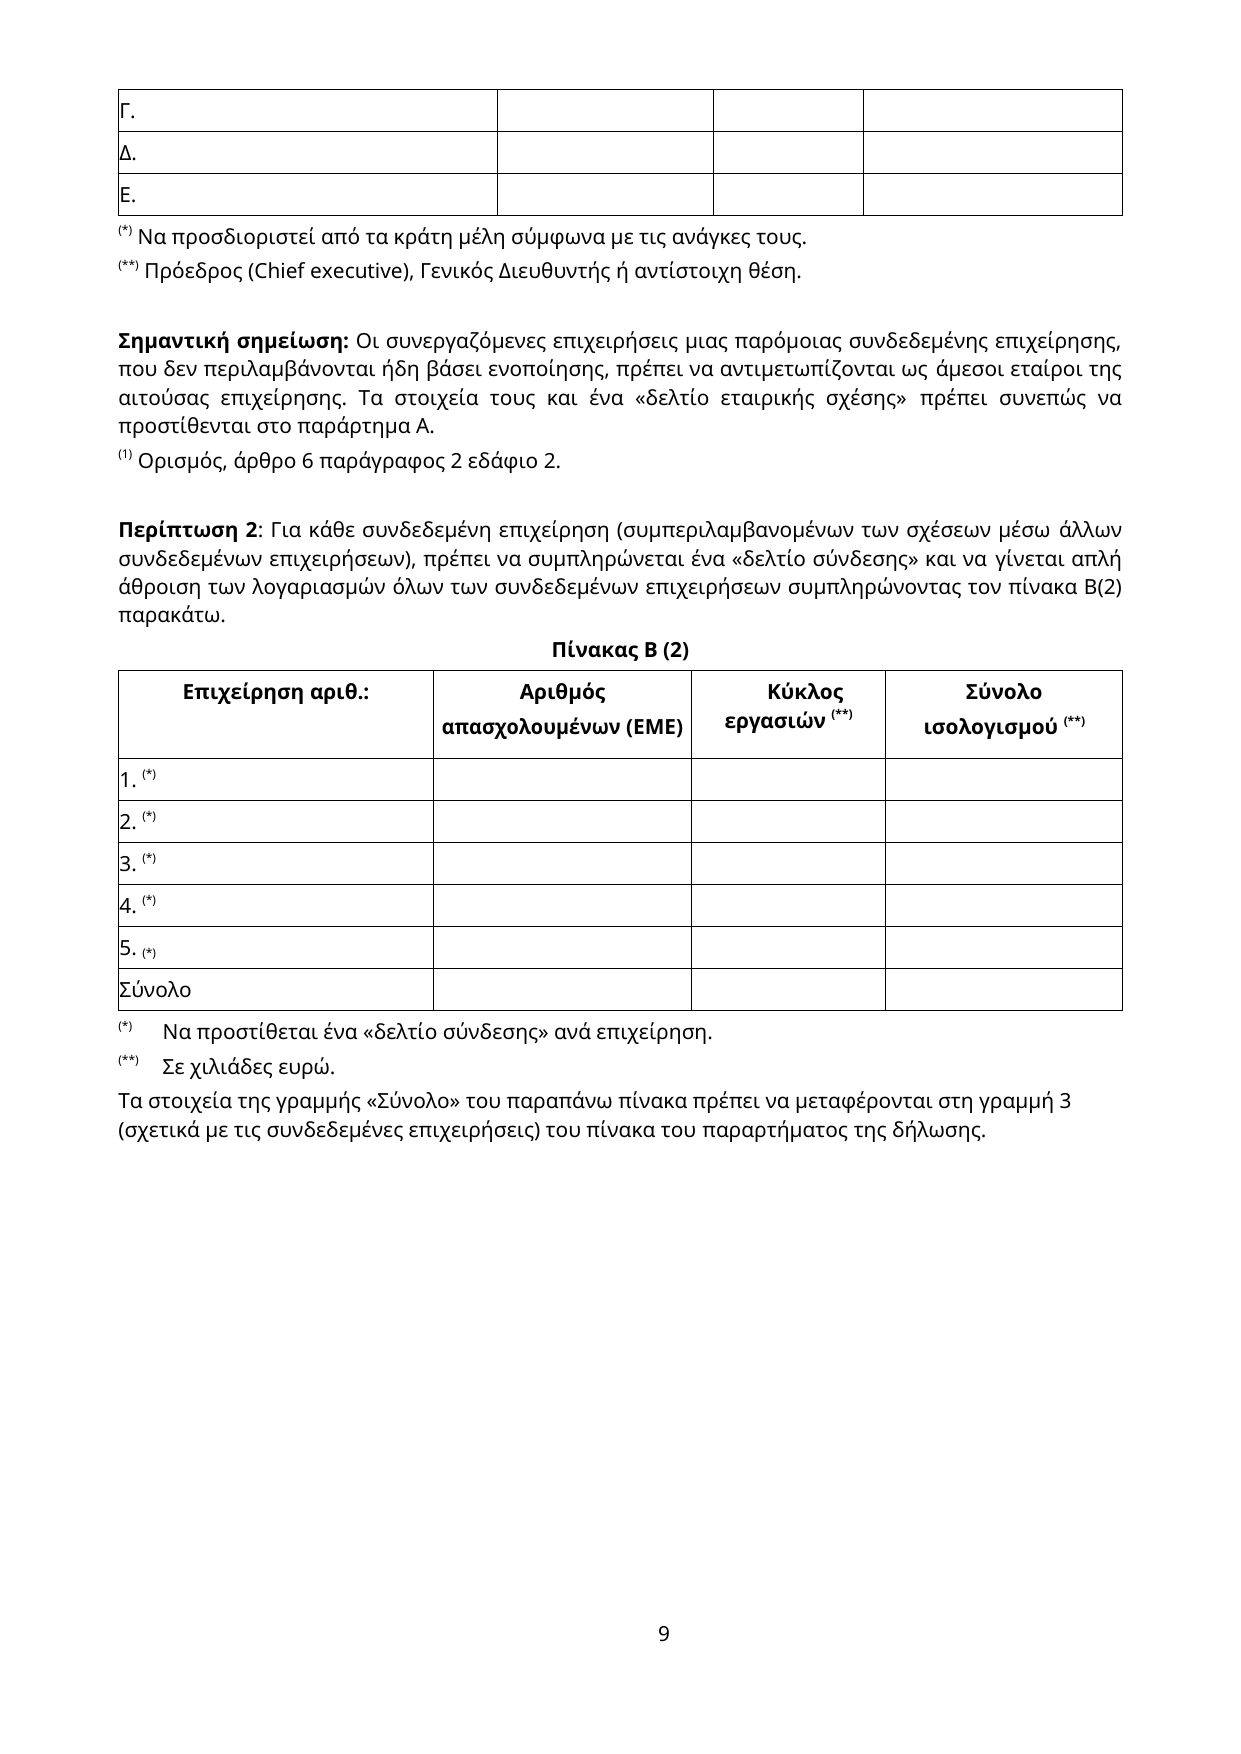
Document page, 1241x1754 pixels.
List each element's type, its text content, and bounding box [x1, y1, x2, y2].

table_cell [886, 759, 1122, 800]
table_cell [434, 927, 691, 968]
table_cell Σύνολο [119, 969, 433, 1010]
table_cell Γ. [119, 90, 497, 131]
table_cell [886, 969, 1122, 1010]
table_cell [886, 843, 1122, 884]
table_cell Δ. [119, 132, 497, 173]
table_cell [864, 174, 1122, 214]
table_cell [692, 969, 885, 1010]
table_cell [692, 885, 885, 926]
text (1) Ορισμός, άρθρο 6 παράγραφος 2 εδάφιο 2. [118, 446, 1122, 474]
table_cell 5. (*) [119, 927, 433, 968]
table_cell [886, 801, 1122, 842]
table_cell Ε. [119, 174, 497, 214]
table_cell [498, 90, 713, 131]
table_cell [692, 801, 885, 842]
table_cell [498, 132, 713, 173]
table_cell 1. (*) [119, 759, 433, 800]
table_cell [714, 132, 863, 173]
table_cell [864, 90, 1122, 131]
table_cell 4. (*) [119, 885, 433, 926]
table_cell [434, 759, 691, 800]
subtitle Πίνακας Β (2) [118, 635, 1122, 664]
table_header Επιχείρηση αριθ.: [119, 671, 433, 758]
table_cell [886, 885, 1122, 926]
table_header Αριθμός απασχολουμένων (ΕΜΕ) [434, 671, 691, 758]
table_cell [692, 843, 885, 884]
text Περίπτωση 2: Για κάθε συνδεδεμένη επιχείρηση (συμπεριλαμβανομένων των σχέσεων μέσω άλλων συνδεδεμένων επιχειρήσεων), πρέπει να συμπληρώνεται ένα «δελτίο σύνδεσης» και να γίνεται απλή άθροιση των λογαριασμών όλων των συνδεδεμένων επιχειρήσεων συμπληρώνοντας τον πίνακα Β(2) παρακάτω. [118, 515, 1122, 629]
text Σημαντική σημείωση: Οι συνεργαζόμενες επιχειρήσεις μιας παρόμοιας συνδεδεμένης επιχείρησης, που δεν περιλαμβάνονται ήδη βάσει ενοποίησης, πρέπει να αντιμετωπίζονται ως άμεσοι εταίροι της αιτούσας επιχείρησης. Τα στοιχεία τους και ένα «δελτίο εταιρικής σχέσης» πρέπει συνεπώς να προστίθενται στο παράρτημα Α. [118, 326, 1122, 440]
text (**) Πρόεδρος (Chief executive), Γενικός Διευθυντής ή αντίστοιχη θέση. [118, 257, 1122, 285]
table_cell [498, 174, 713, 214]
table_cell [886, 927, 1122, 968]
text (*) Να προστίθεται ένα «δελτίο σύνδεσης» ανά επιχείρηση. [118, 1017, 1122, 1046]
text (*) Να προσδιοριστεί από τα κράτη μέλη σύμφωνα με τις ανάγκες τους. [118, 222, 1122, 250]
table_cell [864, 132, 1122, 173]
table_cell 2. (*) [119, 801, 433, 842]
table_cell 3. (*) [119, 843, 433, 884]
table_cell [434, 969, 691, 1010]
table_header Κύκλος εργασιών (**) [692, 671, 885, 758]
table_cell [714, 174, 863, 214]
table_header Σύνολο ισολογισμού (**) [886, 671, 1122, 758]
table_cell [692, 927, 885, 968]
table_cell [692, 759, 885, 800]
table_cell [434, 801, 691, 842]
table_cell [434, 843, 691, 884]
table_cell [434, 885, 691, 926]
table_cell [714, 90, 863, 131]
text Τα στοιχεία της γραμμής «Σύνολο» του παραπάνω πίνακα πρέπει να μεταφέρονται στη γραμμή 3 (σχετικά με τις συνδεδεμένες επιχειρήσεις) του πίνακα του παραρτήματος της δήλωσης. [118, 1086, 1122, 1143]
text (**) Σε χιλιάδες ευρώ. [118, 1052, 1122, 1080]
